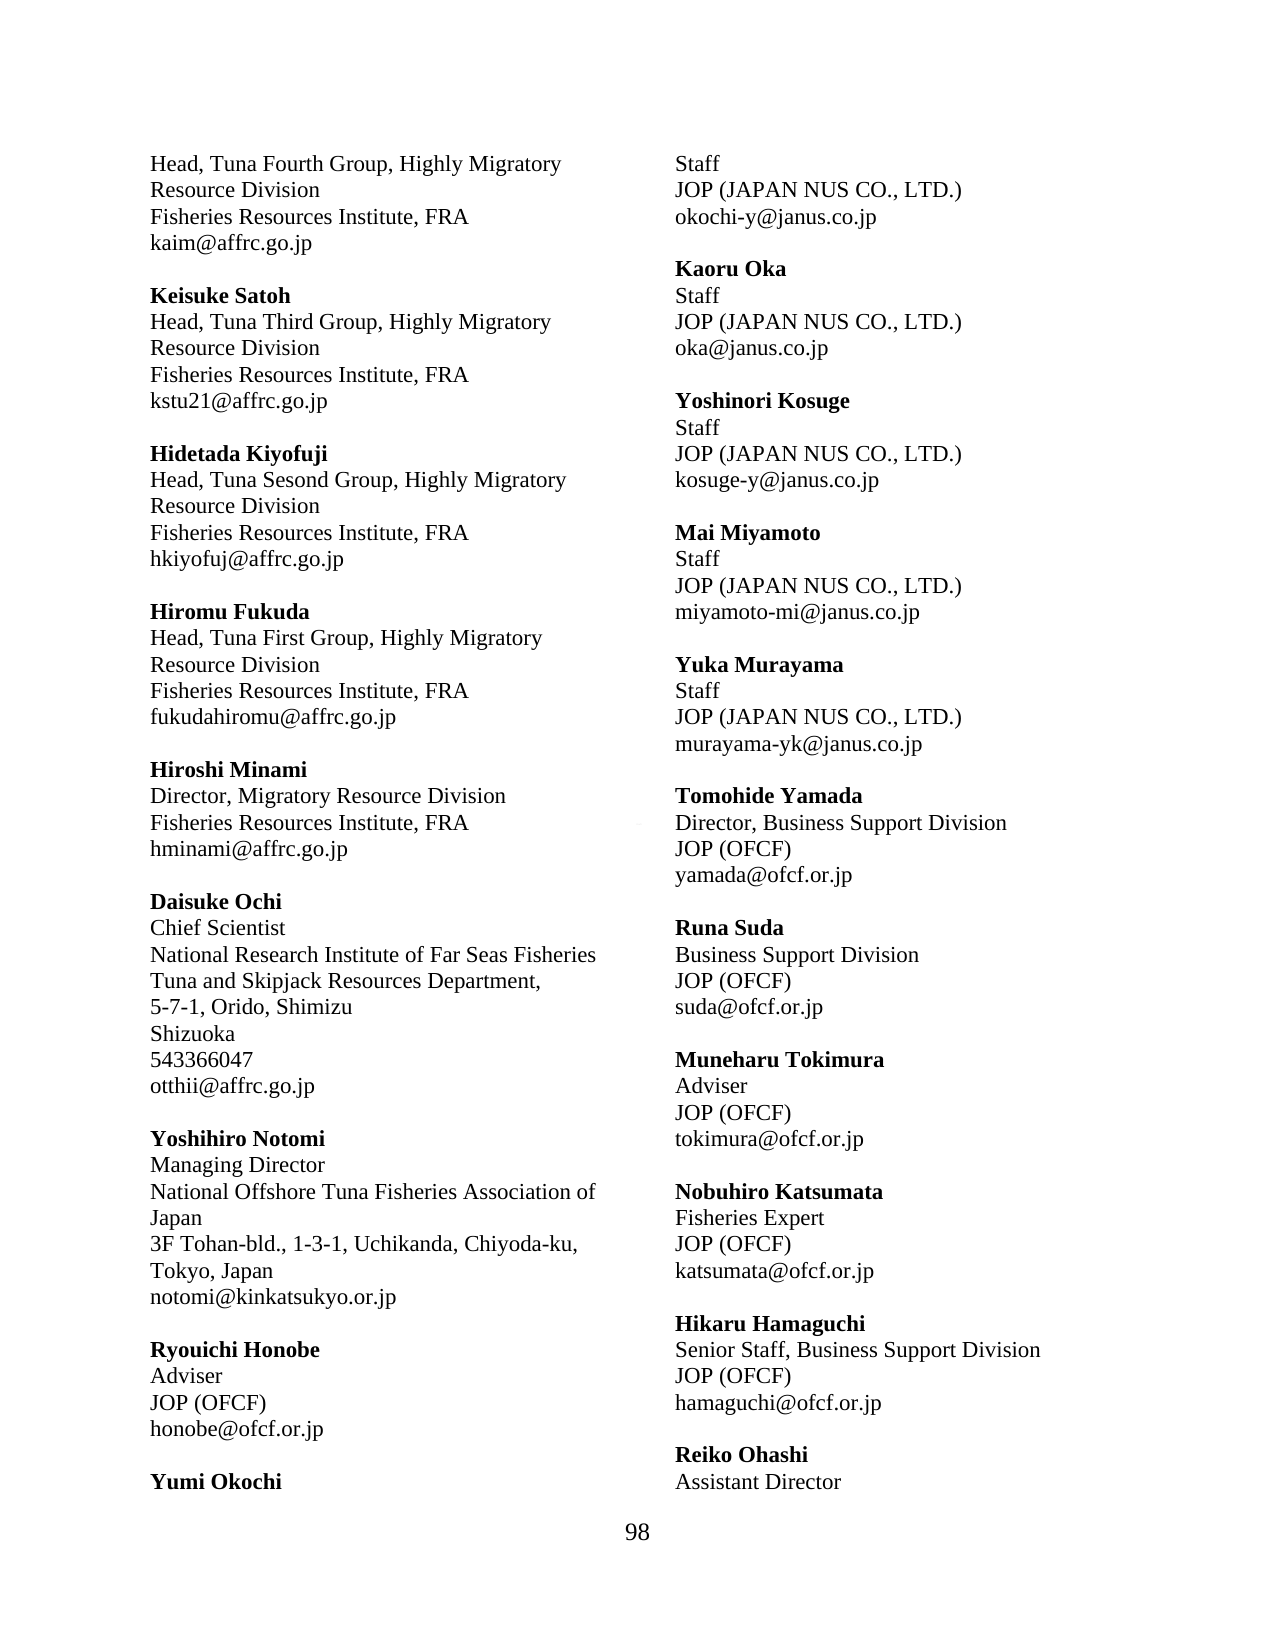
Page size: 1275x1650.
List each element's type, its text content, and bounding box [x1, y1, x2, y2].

text JOP (OFCF) [675, 835, 1125, 862]
text Kaoru Oka [675, 255, 1125, 282]
text JOP (OFCF) [675, 1099, 1125, 1125]
text Ryouichi Honobe [150, 1336, 600, 1362]
text JOP (OFCF) [675, 1362, 1125, 1389]
text Tuna and Skipjack Resources Department, 5-7-1, Orido, Shimizu Shizuoka [150, 967, 600, 1046]
text Fisheries Resources Institute, FRA [150, 677, 600, 703]
text JOP (OFCF) [675, 967, 1125, 993]
text Director, Business Support Division [675, 809, 1125, 835]
text katsumata@ofcf.or.jp [675, 1257, 1125, 1283]
text hamaguchi@ofcf.or.jp [675, 1389, 1125, 1415]
text Staff [675, 545, 1125, 572]
text JOP (JAPAN NUS CO., LTD.) [675, 308, 1125, 334]
text Staff [675, 282, 1125, 308]
text Staff [675, 413, 1125, 440]
text JOP (JAPAN NUS CO., LTD.) [675, 703, 1125, 730]
text JOP (OFCF) [675, 1231, 1125, 1257]
text Head, Tuna First Group, Highly Migratory Resource Division [150, 624, 600, 677]
text miyamoto-mi@janus.co.jp [675, 598, 1125, 624]
text JOP (JAPAN NUS CO., LTD.) [675, 572, 1125, 598]
text Fisheries Resources Institute, FRA [150, 809, 600, 835]
text notomi@kinkatsukyo.or.jp [150, 1283, 600, 1309]
text hkiyofuj@affrc.go.jp [150, 545, 600, 572]
text Reiko Ohashi [675, 1441, 1125, 1468]
text kstu21@affrc.go.jp [150, 387, 600, 413]
text Yuka Murayama [675, 651, 1125, 677]
text Senior Staff, Business Support Division [675, 1336, 1125, 1362]
text suda@ofcf.or.jp [675, 993, 1125, 1020]
text Tomohide Yamada [675, 782, 1125, 809]
text Chief Scientist [150, 914, 600, 941]
text Keisuke Satoh [150, 282, 600, 308]
text Director, Migratory Resource Division [150, 782, 600, 809]
text murayama-yk@janus.co.jp [675, 730, 1125, 756]
text Hiroshi Minami [150, 756, 600, 782]
text Hiromu Fukuda [150, 598, 600, 624]
text Mai Miyamoto [675, 519, 1125, 545]
text Assistant Director [675, 1468, 1125, 1494]
text Yoshinori Kosuge [675, 387, 1125, 413]
text JOP (JAPAN NUS CO., LTD.) [675, 440, 1125, 466]
text honobe@ofcf.or.jp [150, 1415, 600, 1441]
text Fisheries Expert [675, 1204, 1125, 1231]
text oka@janus.co.jp [675, 334, 1125, 361]
text National Offshore Tuna Fisheries Association of Japan [150, 1178, 600, 1231]
text Hikaru Hamaguchi [675, 1309, 1125, 1336]
text Hidetada Kiyofuji [150, 440, 600, 466]
text kaim@affrc.go.jp [150, 229, 600, 255]
text Muneharu Tokimura [675, 1046, 1125, 1072]
text Head, Tuna Fourth Group, Highly Migratory Resource Division [150, 150, 600, 203]
text Staff [675, 150, 1125, 176]
text tokimura@ofcf.or.jp [675, 1125, 1125, 1151]
text 3F Tohan-bld., 1-3-1, Uchikanda, Chiyoda-ku, Tokyo, Japan [150, 1231, 600, 1283]
text Nobuhiro Katsumata [675, 1178, 1125, 1204]
text Yoshihiro Notomi [150, 1125, 600, 1151]
text Adviser [150, 1362, 600, 1389]
text fukudahiromu@affrc.go.jp [150, 703, 600, 730]
text JOP (OFCF) [150, 1389, 600, 1415]
text Yumi Okochi [150, 1468, 600, 1494]
text Managing Director [150, 1151, 600, 1178]
text Adviser [675, 1072, 1125, 1099]
text kosuge-y@janus.co.jp [675, 466, 1125, 493]
text yamada@ofcf.or.jp [675, 862, 1125, 888]
text JOP (JAPAN NUS CO., LTD.) [675, 176, 1125, 203]
text Head, Tuna Third Group, Highly Migratory Resource Division [150, 308, 600, 361]
text 543366047 [150, 1046, 600, 1072]
text Head, Tuna Sesond Group, Highly Migratory Resource Division [150, 466, 600, 519]
text okochi-y@janus.co.jp [675, 203, 1125, 229]
text hminami@affrc.go.jp [150, 835, 600, 862]
text National Research Institute of Far Seas Fisheries [150, 941, 600, 967]
text Fisheries Resources Institute, FRA [150, 519, 600, 545]
text otthii@affrc.go.jp [150, 1072, 600, 1099]
text Daisuke Ochi [150, 888, 600, 914]
text Runa Suda [675, 914, 1125, 941]
text Fisheries Resources Institute, FRA [150, 203, 600, 229]
text Staff [675, 677, 1125, 703]
text Fisheries Resources Institute, FRA [150, 361, 600, 387]
text Business Support Division [675, 941, 1125, 967]
